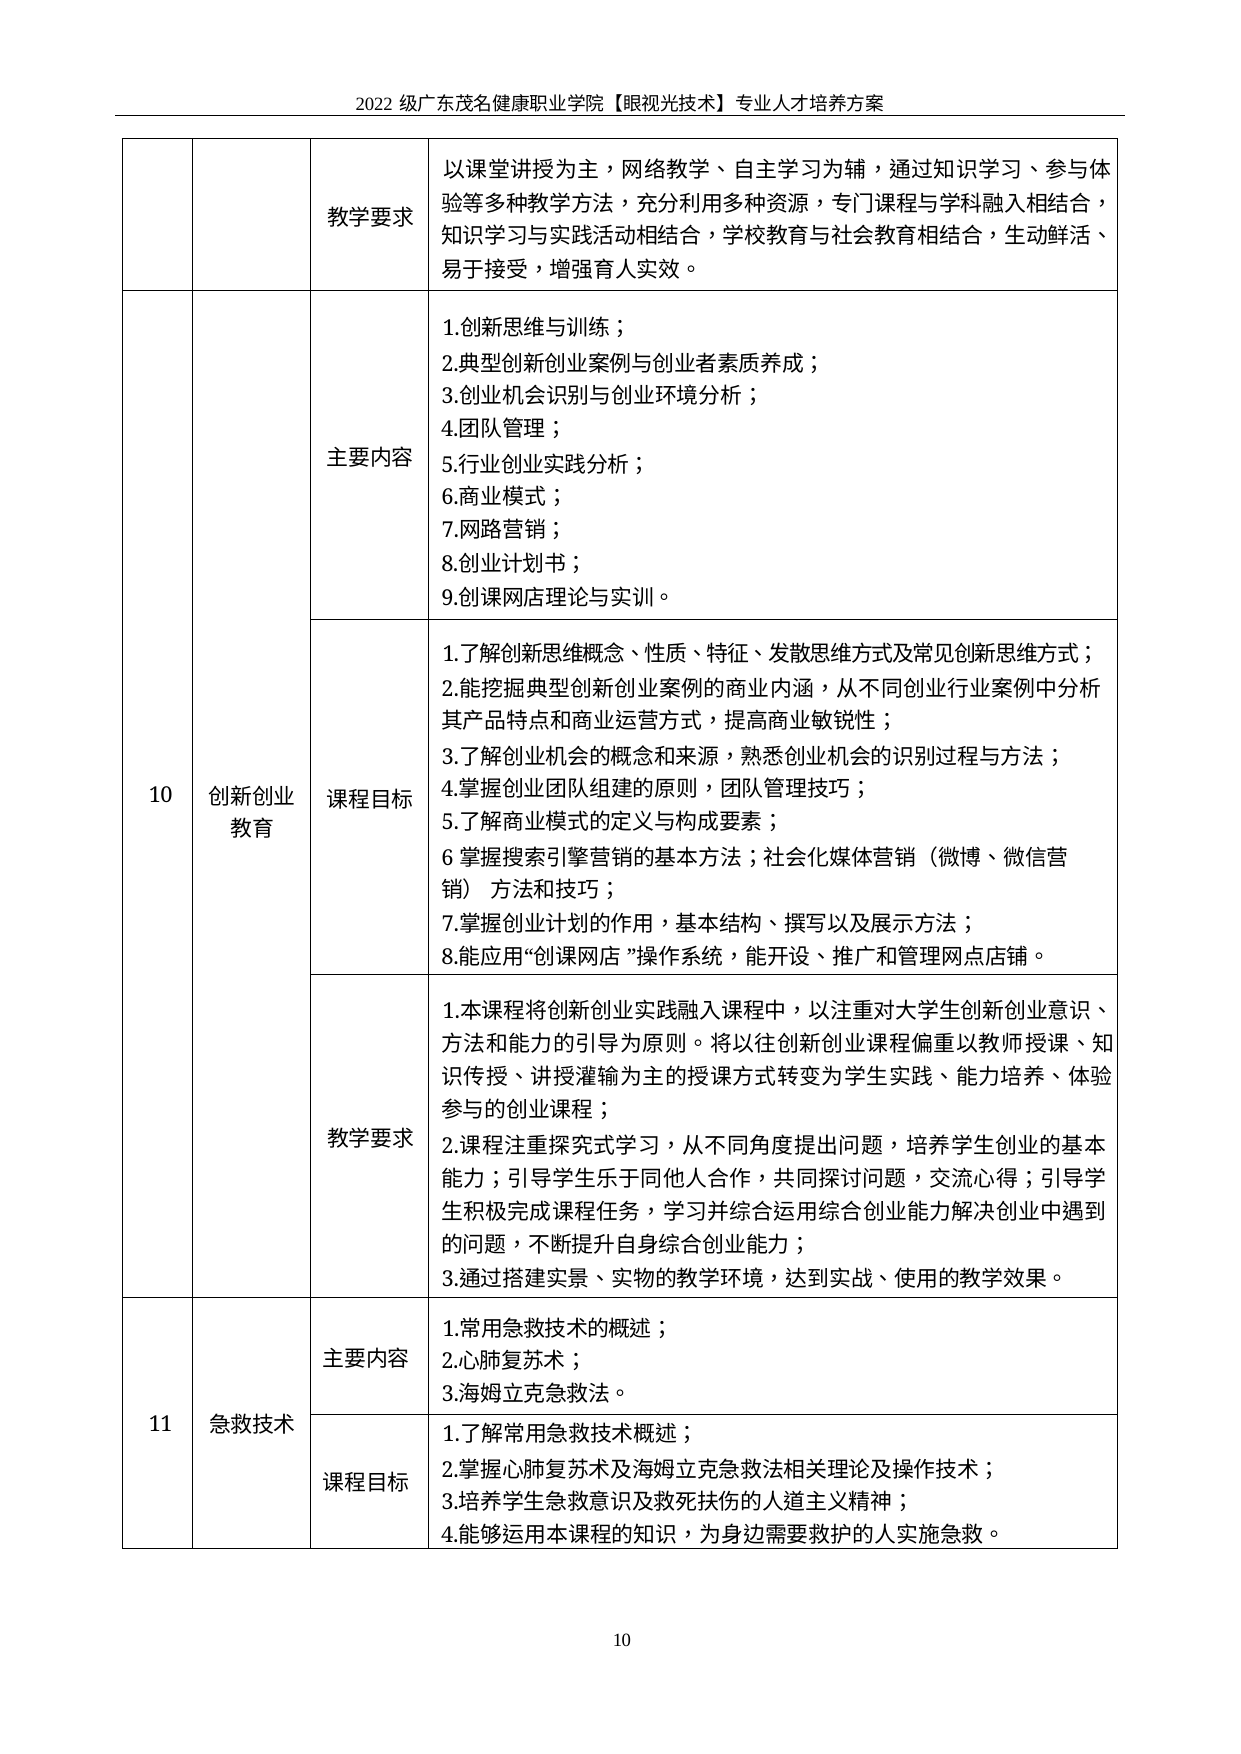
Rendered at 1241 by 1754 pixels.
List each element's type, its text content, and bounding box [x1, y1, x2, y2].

table_cell 1.常用急救技术的概述； 2.心肺复苏术； 3.海姆立克急救法。 [429, 1298, 1117, 1413]
table_header 以课堂讲授为主，网络教学、自主学习为辅，通过知识学习、参与体 验等多种教学方法，充分利用多种资源，专门课程与学科融入相结合， 知识学习与实践活动相结合，学校教育与社会教育相结合，生动鲜活、 易于接受，增强育人实效。 [429, 139, 1117, 289]
table_cell 1.本课程将创新创业实践融入课程中，以注重对大学生创新创业意识、 方法和能力的引导为原则。将以往创新创业课程偏重以教师授课、知 识传授、讲授灌输为主的授课方式转变为学生实践、能力培养、体验 参与的创业课程； 2.课程注重探究式学习，从不同角度提出问题，培养学生创业的基本 能力；引导学生乐于同他人合作，共同探讨问题，交流心得；引导学 生积极完成课程任务，学习并综合运用综合创业能力解决创业中遇到 的问题，不断提升自身综合创业能力； 3.通过搭建实景、实物的教学环境，达到实战、使用的教学效果。 [429, 975, 1117, 1297]
table_cell 主要内容 [311, 1298, 428, 1413]
table_cell 课程目标 [311, 1415, 428, 1548]
table_cell 1.创新思维与训练； 2.典型创新创业案例与创业者素质养成； 3.创业机会识别与创业环境分析； 4.团队管理； 5.行业创业实践分析； 6.商业模式； 7.网路营销； 8.创业计划书； 9.创课网店理论与实训。 [429, 291, 1117, 619]
table_cell 1.了解创新思维概念、性质、特征、发散思维方式及常见创新思维方式； 2.能挖掘典型创新创业案例的商业内涵，从不同创业行业案例中分析 其产品特点和商业运营方式，提高商业敏锐性； 3.了解创业机会的概念和来源，熟悉创业机会的识别过程与方法； 4.掌握创业团队组建的原则，团队管理技巧； 5.了解商业模式的定义与构成要素； 6 掌握搜索引擎营销的基本方法；社会化媒体营销（微博、微信营销） 方法和技巧； 7.掌握创业计划的作用，基本结构、撰写以及展示方法； 8.能应用“创课网店 ”操作系统，能开设、推广和管理网点店铺。 [429, 620, 1117, 974]
table_cell 创新创业 教育 [193, 291, 310, 1297]
table_cell 11 [123, 1298, 192, 1548]
table_cell 10 [123, 291, 192, 1297]
table_cell 急救技术 [193, 1298, 310, 1548]
table_header [193, 139, 310, 289]
table_header [123, 139, 192, 289]
table_header 教学要求 [311, 139, 428, 289]
table_cell 教学要求 [311, 975, 428, 1297]
table_cell 课程目标 [311, 620, 428, 974]
table_cell 主要内容 [311, 291, 428, 619]
table_cell 1.了解常用急救技术概述； 2.掌握心肺复苏术及海姆立克急救法相关理论及操作技术； 3.培养学生急救意识及救死扶伤的人道主义精神； 4.能够运用本课程的知识，为身边需要救护的人实施急救。 [429, 1415, 1117, 1548]
